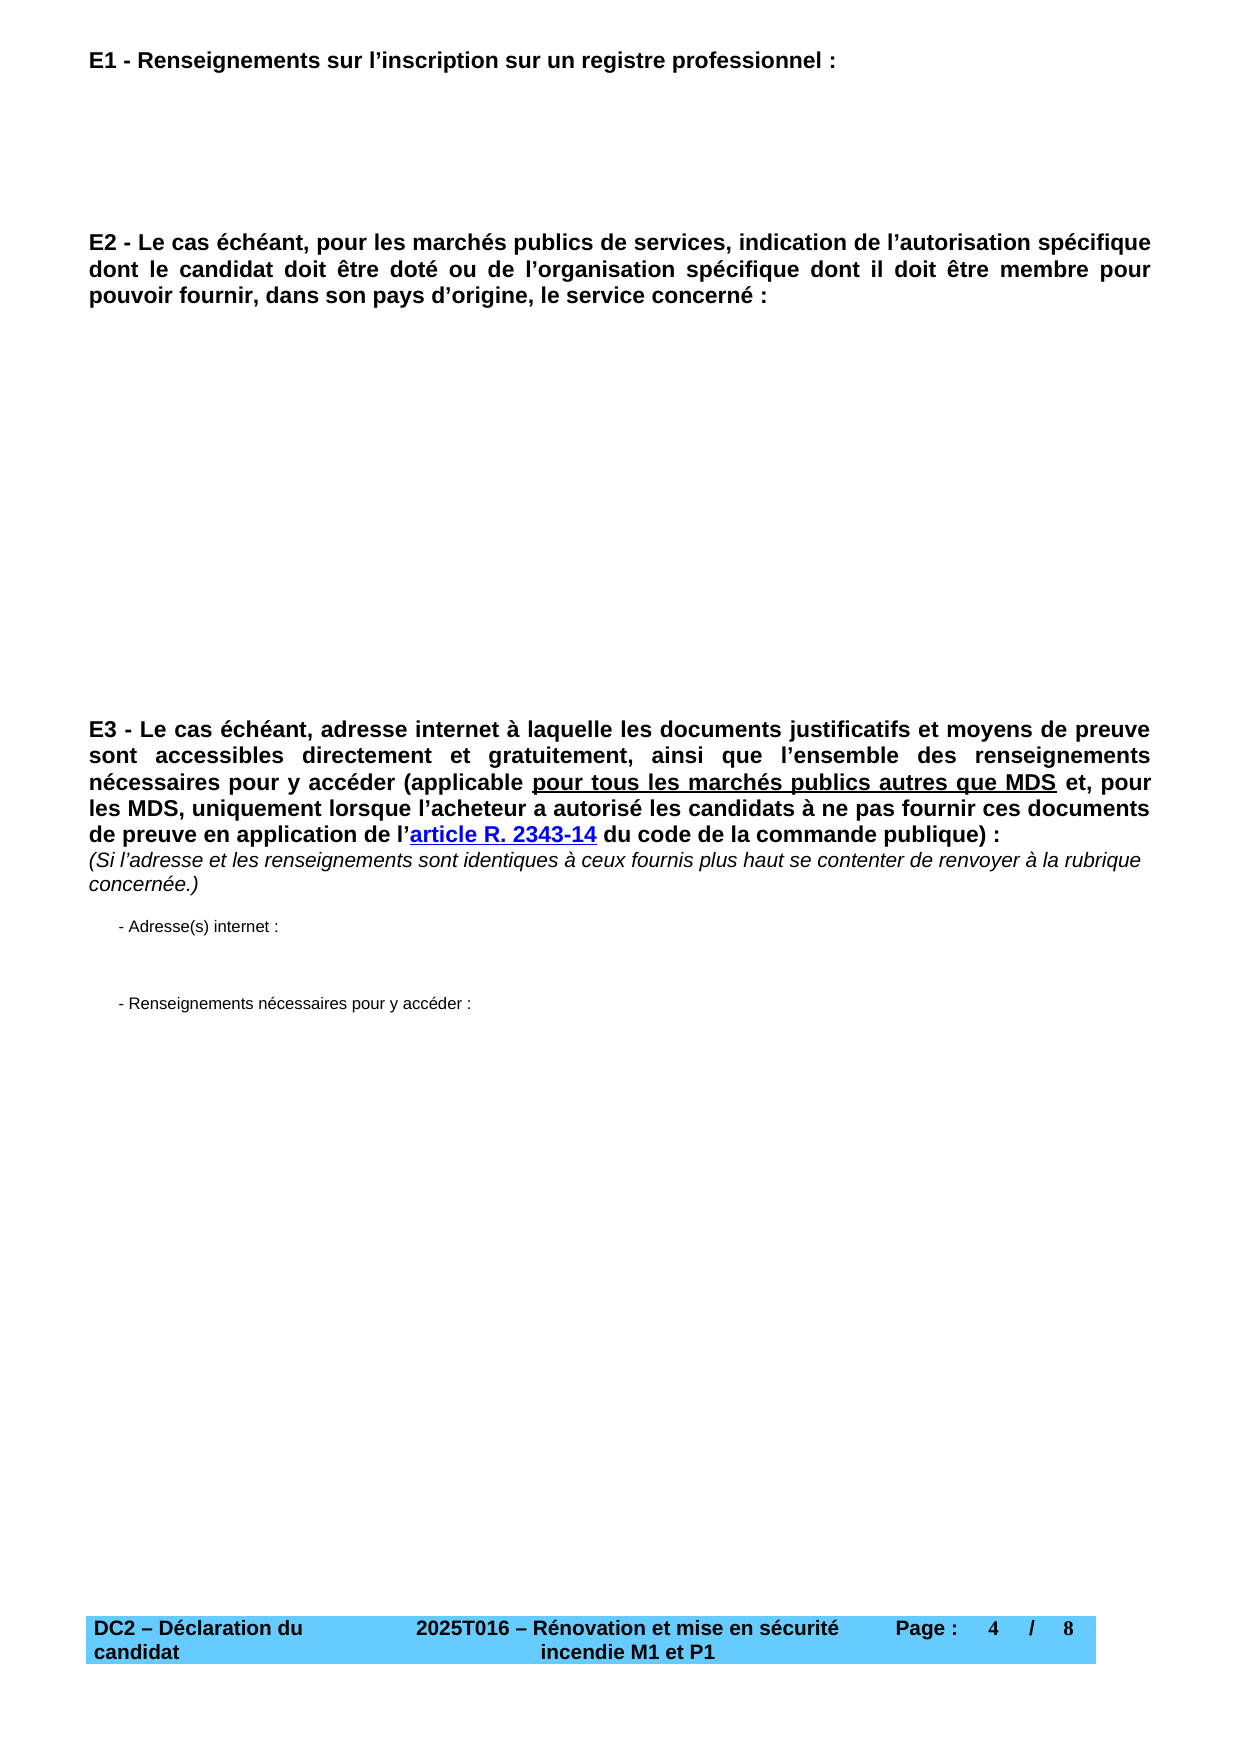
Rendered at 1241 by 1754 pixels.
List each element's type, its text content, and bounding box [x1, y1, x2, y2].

text - Adresse(s) internet : [118, 917, 1152, 936]
text (Si l’adresse et les renseignements sont identiques à ceux fournis plus haut se contenter de renvoyer à la rubrique concernée.) [89, 847, 1152, 895]
text E2 - Le cas échéant, pour les marchés publics de services, indication de l’autorisation spécifique dont le candidat doit être doté ou de l’organisation spécifique dont il doit être membre pour pouvoir fournir, dans son pays d’origine, le service concerné : [89, 229, 1152, 308]
text E1 - Renseignements sur l’inscription sur un registre professionnel : [89, 47, 1152, 74]
text E3 - Le cas échéant, adresse internet à laquelle les documents justificatifs et moyens de preuve sont accessibles directement et gratuitement, ainsi que l’ensemble des renseignements nécessaires pour y accéder (applicable pour tous les marchés publics autres que MDS et, pour les MDS, uniquement lorsque l’acheteur a autorisé les candidats à ne pas fournir ces documents de preuve en application de l’article R. 2343-14 du code de la commande publique) : [89, 716, 1152, 847]
text - Renseignements nécessaires pour y accéder : [118, 994, 1152, 1013]
